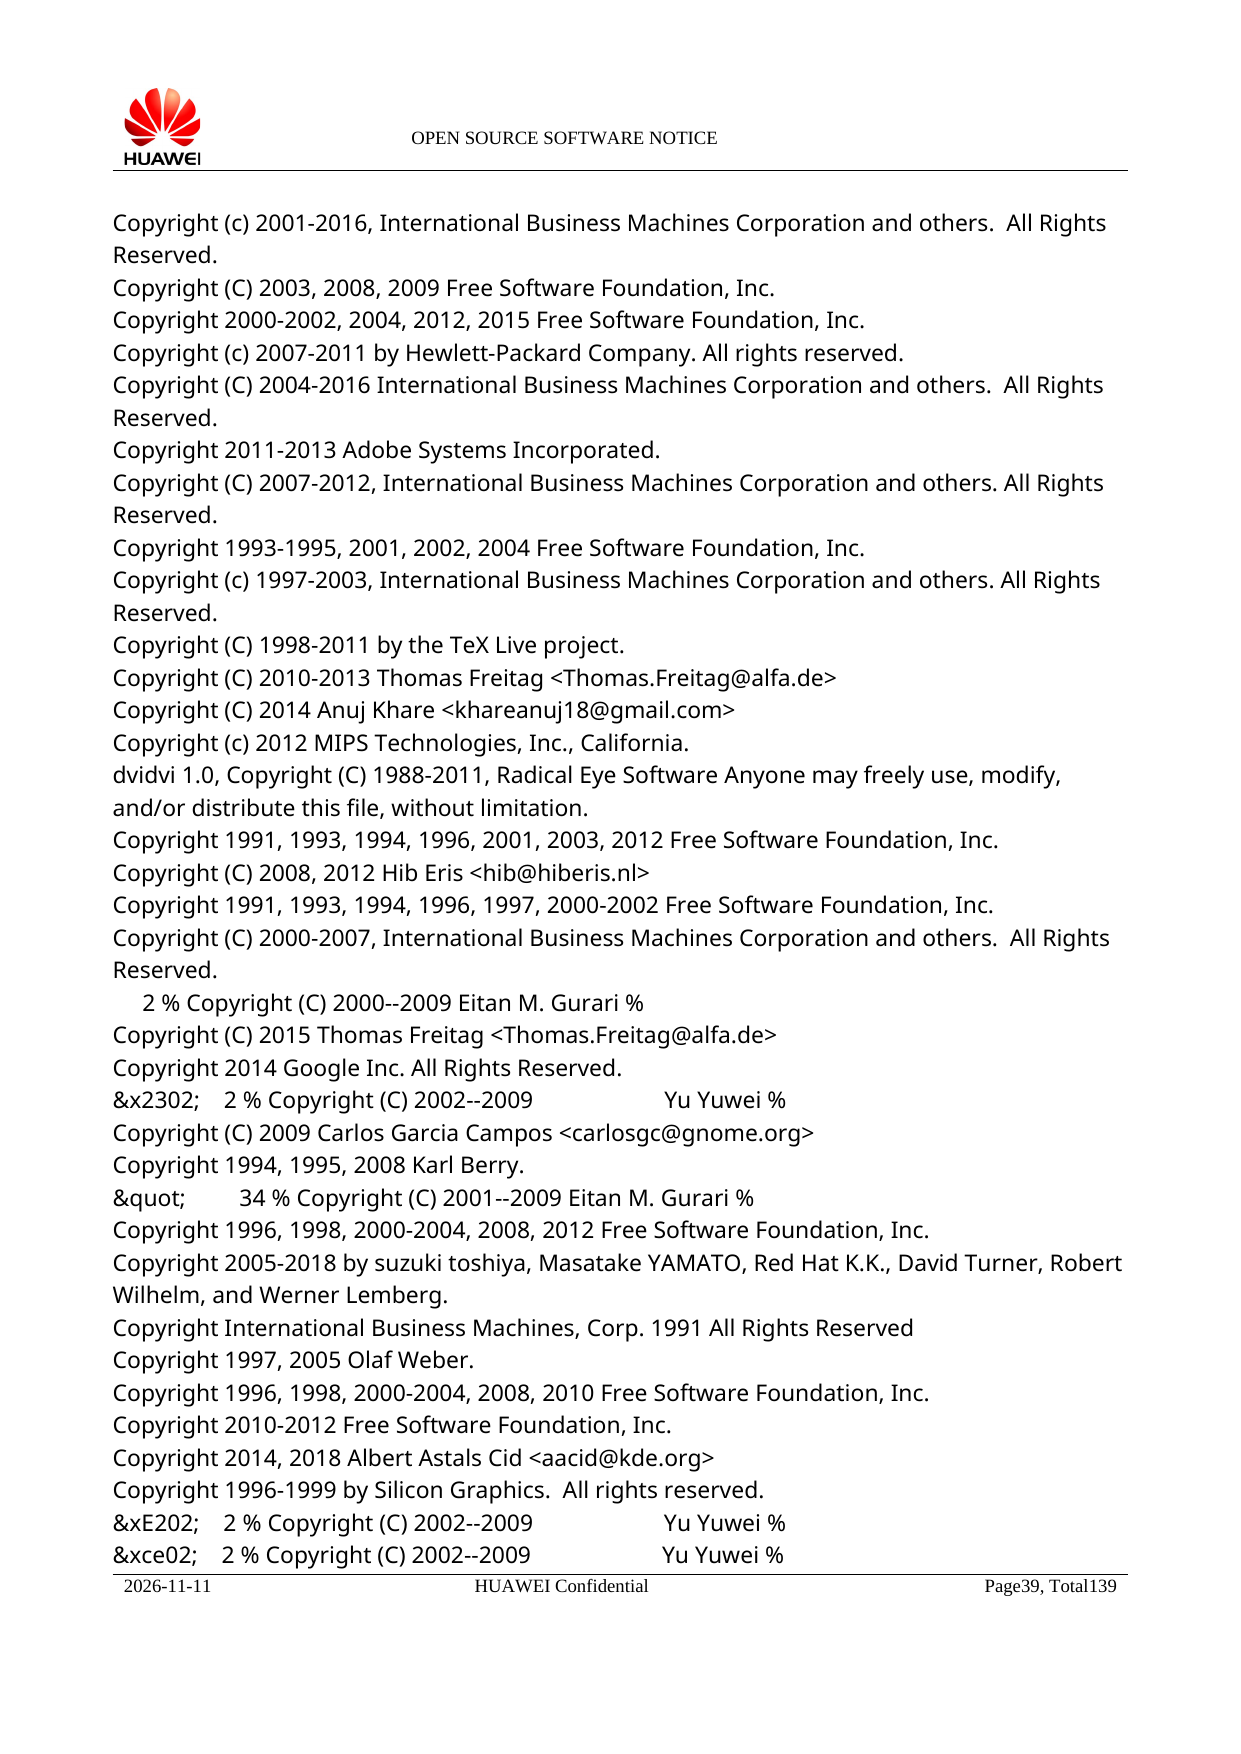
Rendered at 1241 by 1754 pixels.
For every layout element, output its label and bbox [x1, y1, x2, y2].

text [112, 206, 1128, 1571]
picture [124, 88, 201, 165]
